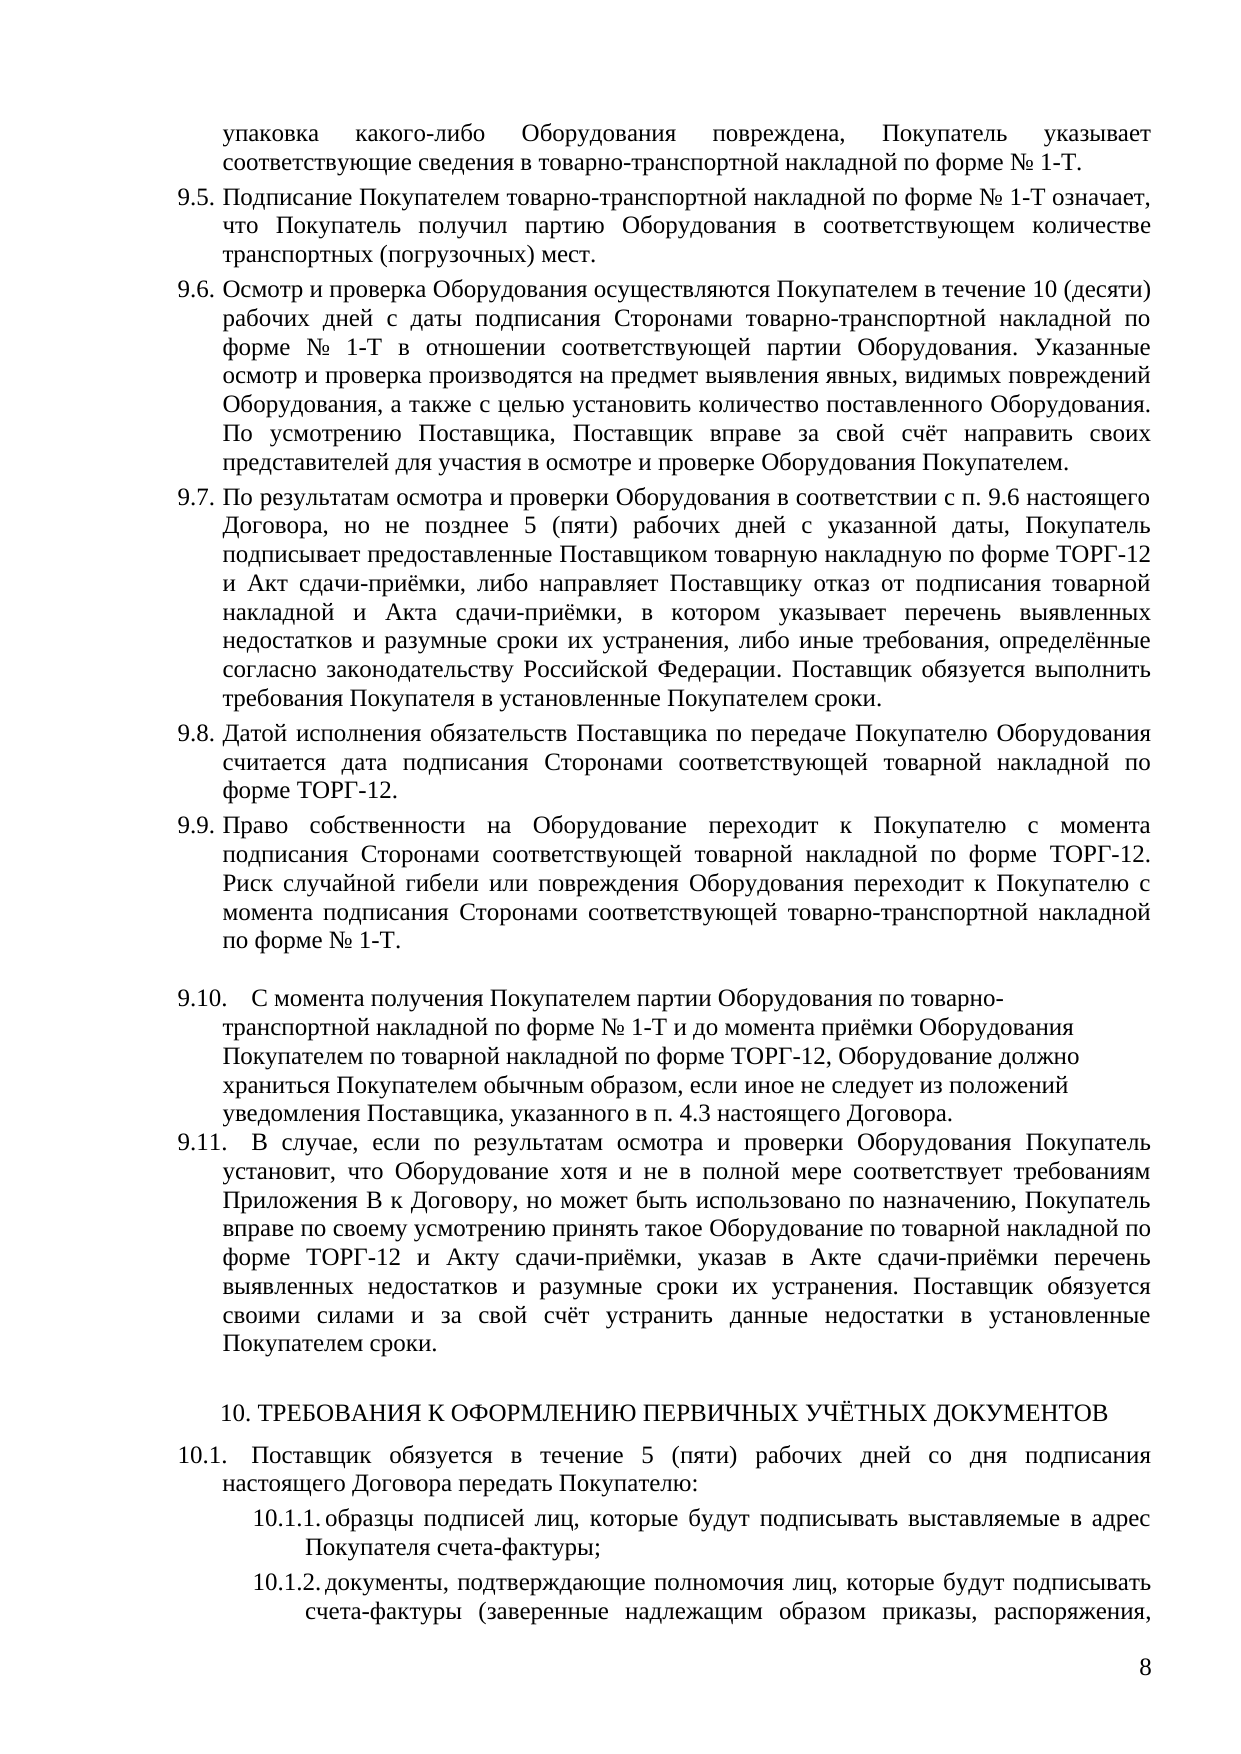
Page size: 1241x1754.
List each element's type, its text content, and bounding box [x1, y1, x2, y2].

list В случае, если по результатам осмотра и проверки Оборудования Покупатель установит, что Оборудование хотя и не в полной мере соответствует требованиям Приложения В к Договору, но может быть использовано по назначению, Покупатель вправе по своему усмотрению принять такое Оборудование по товарной накладной по форме ТОРГ-12 и Акту сдачи-приёмки, указав в Акте сдачи-приёмки перечень выявленных недостатков и разумные сроки их устранения. Поставщик обязуется своими силами и за свой счёт устранить данные недостатки в установленные Покупателем сроки. [177, 1156, 1152, 1386]
list Поставщик обязуется в течение 5 (пяти) рабочих дней со дня подписания настоящего Договора передать Покупателю: [177, 1469, 1152, 1526]
list Подписание Покупателем товарно-транспортной накладной по форме № 1-Т означает, что Покупатель получил партию Оборудования в соответствующем количестве транспортных (погрузочных) мест. [177, 182, 1152, 268]
list Осмотр и проверка Оборудования осуществляются Покупателем в течение 10 (десяти) рабочих дней с даты подписания Сторонами товарно-транспортной накладной по форме № 1-Т в отношении соответствующей партии Оборудования. Указанные осмотр и проверка производятся на предмет выявления явных, видимых повреждений Оборудования, а также с целью установить количество поставленного Оборудования. По усмотрению Поставщика, Поставщик вправе за свой счёт направить своих представителей для участия в осмотре и проверке Оборудования Покупателем. [177, 274, 1152, 476]
list С момента получения Покупателем партии Оборудования по товарно-транспортной накладной по форме № 1-Т и до момента приёмки Оборудования Покупателем по товарной накладной по форме ТОРГ-12, Оборудование должно храниться Покупателем обычным образом, если иное не следует из положений уведомления Поставщика, указанного в п. 4.3 настоящего Договора. [177, 983, 1152, 1127]
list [177, 118, 1152, 176]
list Датой исполнения обязательств Поставщика по передаче Покупателю Оборудования считается дата подписания Сторонами соответствующей товарной накладной по форме ТОРГ-12. [177, 718, 1152, 804]
list образцы подписей лиц, которые будут подписывать выставляемые в адрес Покупателя счета-фактуры; [252, 1533, 1152, 1590]
list ТРЕБОВАНИЯ К ОФОРМЛЕНИЮ ПЕРВИЧНЫХ УЧЁТНЫХ ДОКУМЕНТОВ [177, 1428, 1152, 1456]
list Право собственности на Оборудование переходит к Покупателю с момента подписания Сторонами соответствующей товарной накладной по форме ТОРГ-12. Риск случайной гибели или повреждения Оборудования переходит к Покупателю с момента подписания Сторонами соответствующей товарно-транспортной накладной по форме № 1-Т. [177, 811, 1152, 954]
list По результатам осмотра и проверки Оборудования в соответствии с п. 9.6 настоящего Договора, но не позднее 5 (пяти) рабочих дней с указанной даты, Покупатель подписывает предоставленные Поставщиком товарную накладную по форме ТОРГ-12 и Акт сдачи-приёмки, либо направляет Поставщику отказ от подписания товарной накладной и Акта сдачи-приёмки, в котором указывает перечень выявленных недостатков и разумные сроки их устранения, либо иные требования, определённые согласно законодательству Российской Федерации. Поставщик обязуется выполнить требования Покупателя в установленные Покупателем сроки. [177, 482, 1152, 712]
